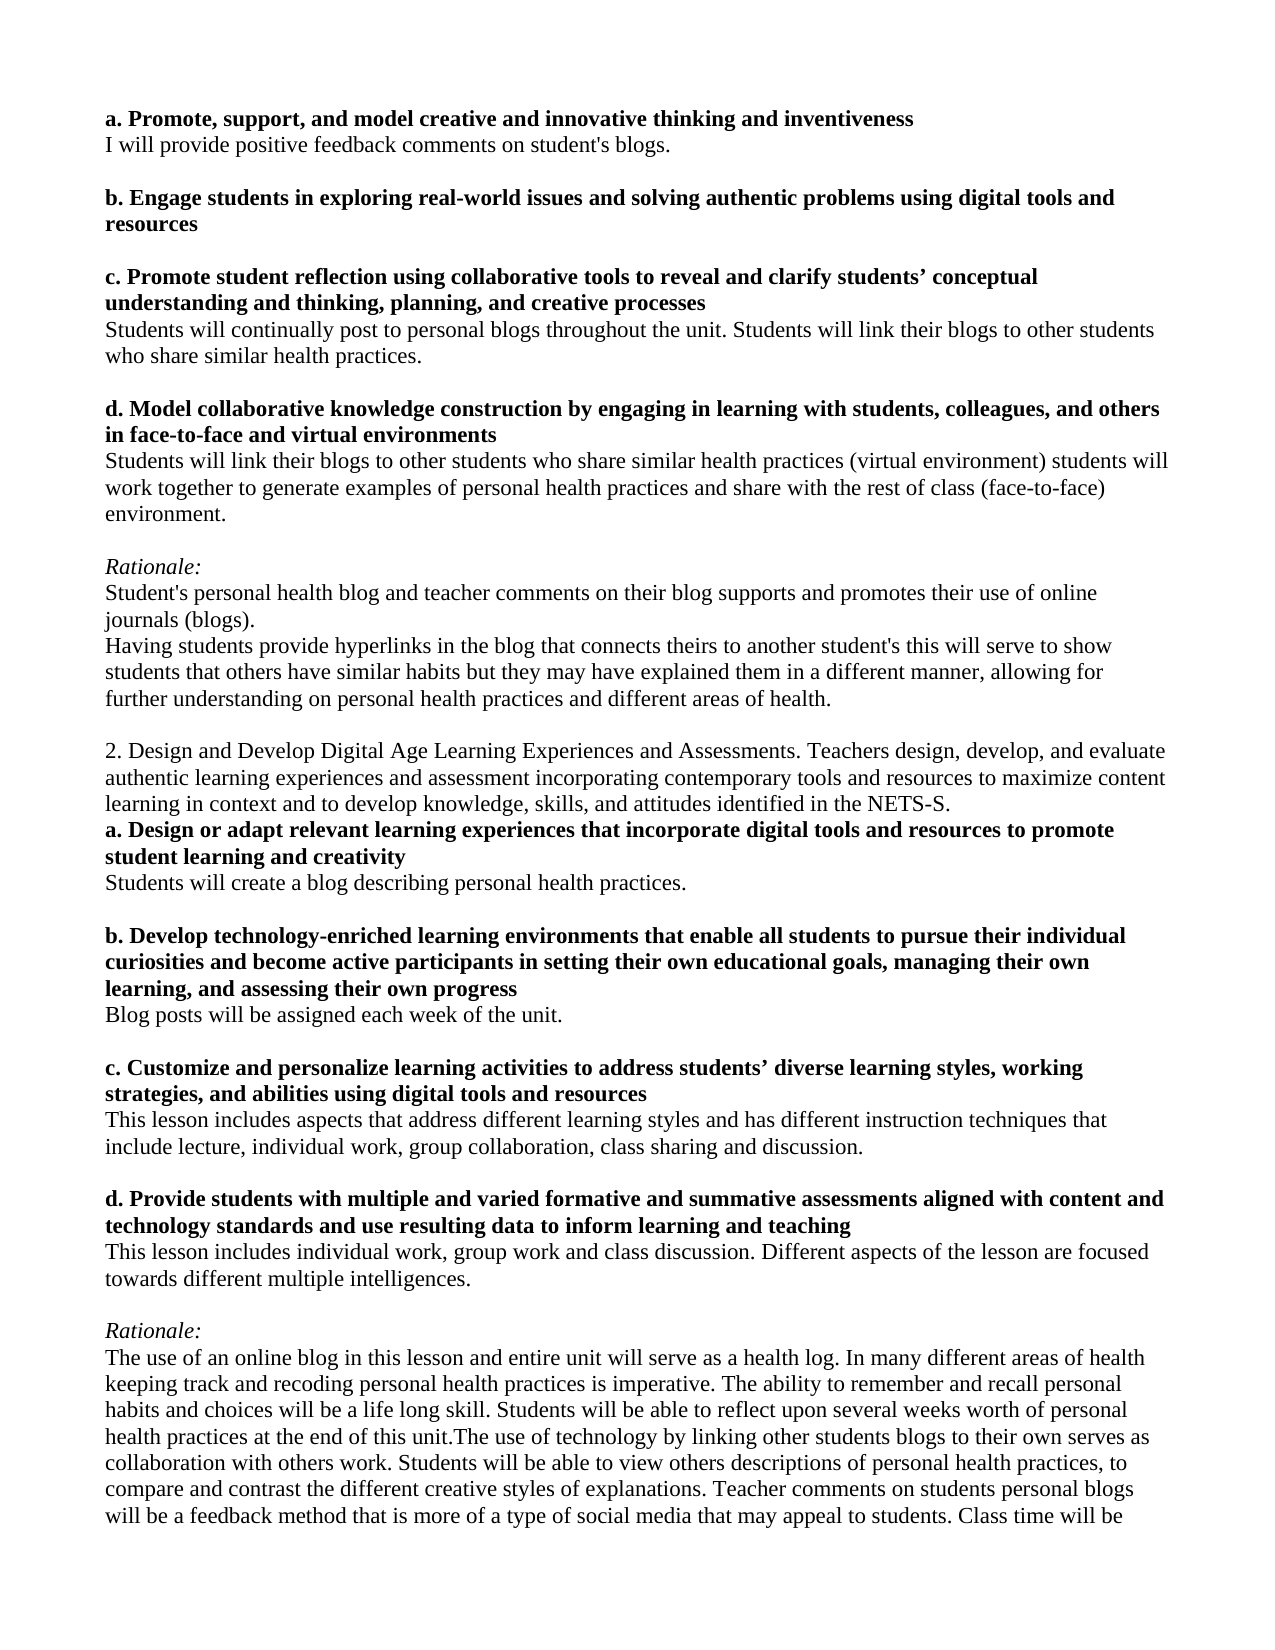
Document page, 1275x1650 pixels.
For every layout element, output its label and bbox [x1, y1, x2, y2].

text [105, 105, 1170, 1528]
